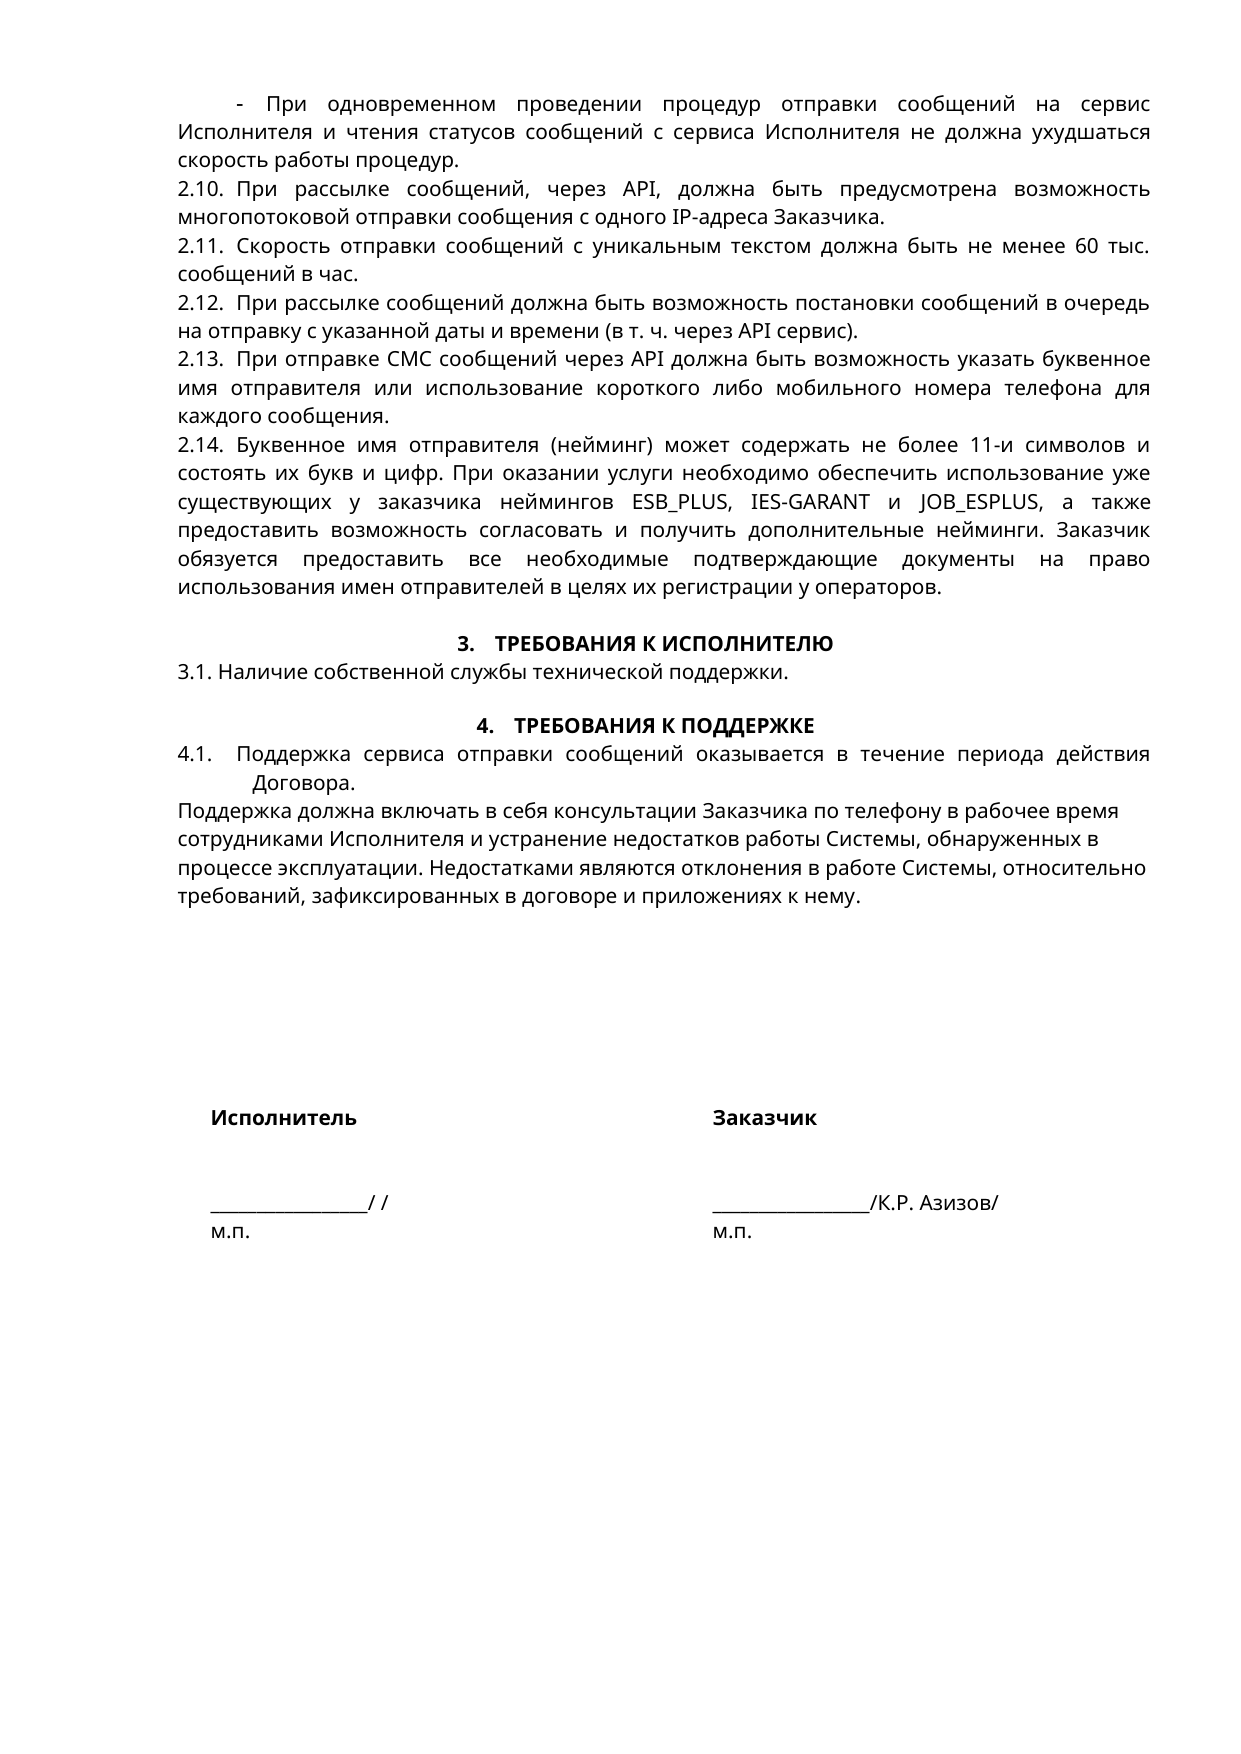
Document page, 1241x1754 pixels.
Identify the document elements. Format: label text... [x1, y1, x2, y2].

list Скорость отправки сообщений с уникальным текстом должна быть не менее 60 тыс. сообщений в час. [177, 231, 1152, 288]
text Поддержка должна включать в себя консультации Заказчика по телефону в рабочее время сотрудниками Исполнителя и устранение недостатков работы Системы, обнаруженных в процессе эксплуатации. Недостатками являются отклонения в работе Системы, относительно требований, зафиксированных в договоре и приложениях к нему. [177, 796, 1152, 910]
subtitle ТРЕБОВАНИЯ К ИСПОЛНИТЕЛЮ [177, 629, 1114, 657]
list При рассылке сообщений, через API, должна быть предусмотрена возможность многопотоковой отправки сообщения с одного IP-адреса Заказчика. [177, 174, 1152, 231]
list Буквенное имя отправителя (нейминг) может содержать не более 11-и символов и состоять их букв и цифр. При оказании услуги необходимо обеспечить использование уже существующих у заказчика неймингов ESB_PLUS, IES-GARANT и JOB_ESPLUS, а также предоставить возможность согласовать и получить дополнительные нейминги. Заказчик обязуется предоставить все необходимые подтверждающие документы на право использования имен отправителей в целях их регистрации у операторов. [177, 430, 1152, 601]
list Поддержка сервиса отправки сообщений оказывается в течение периода действия Договора. [177, 739, 1152, 796]
table_header Заказчик _________________/К.Р. Азизов/ м.п. [701, 1103, 1129, 1245]
text 3.1. Наличие собственной службы технической поддержки. [177, 657, 1152, 686]
subtitle ТРЕБОВАНИЯ К ПОДДЕРЖКЕ [177, 711, 1114, 739]
table_header Исполнитель _________________/ / м.п. [199, 1103, 701, 1245]
list При рассылке сообщений должна быть возможность постановки сообщений в очередь на отправку с указанной даты и времени (в т. ч. через API сервис). [177, 288, 1152, 344]
list При отправке СМС сообщений через API должна быть возможность указать буквенное имя отправителя или использование короткого либо мобильного номера телефона для каждого сообщения. [177, 344, 1152, 430]
list При одновременном проведении процедур отправки сообщений на сервис Исполнителя и чтения статусов сообщений с сервиса Исполнителя не должна ухудшаться скорость работы процедур. [177, 89, 1152, 174]
